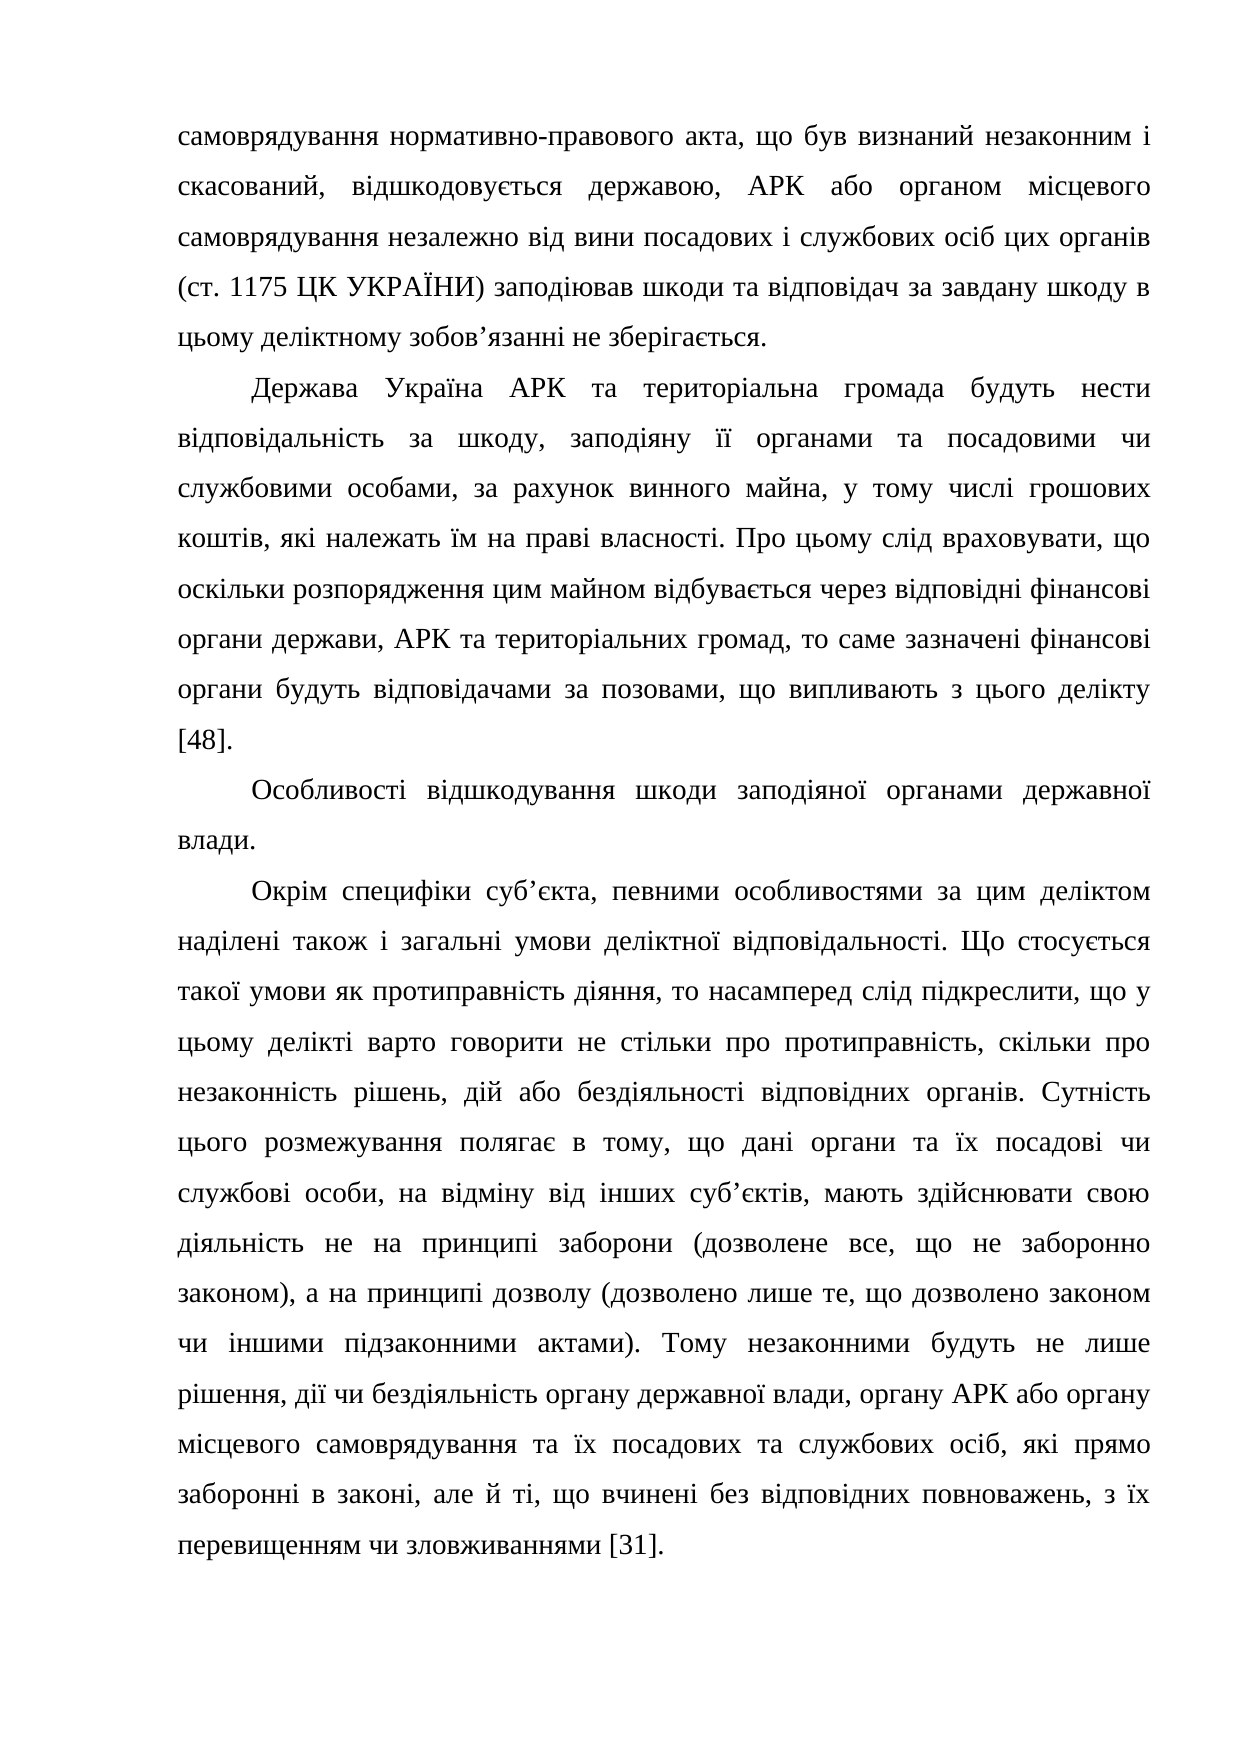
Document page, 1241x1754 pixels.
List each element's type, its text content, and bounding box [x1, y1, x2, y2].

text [177, 118, 1152, 353]
text Особливості відшкодування шкоди заподіяної органами державної влади. [177, 772, 1152, 856]
text Держава Україна АРК та територіальна громада будуть нести відповідальність за шкоду, заподіяну її органами та посадовими чи службовими особами, за рахунок винного майна, у тому числі грошових коштів, які належать їм на праві власності. Про цьому слід враховувати, що оскільки розпорядження цим майном відбувається через відповідні фінансові органи держави, АРК та територіальних громад, то саме зазначені фінансові органи будуть відповідачами за позовами, що випливають з цього делікту [48]. [177, 370, 1152, 755]
text Окрім специфіки суб’єкта, певними особливостями за цим деліктом наділені також і загальні умови деліктної відповідальності. Що стосується такої умови як протиправність діяння, то насамперед слід підкреслити, що у цьому делікті варто говорити не стільки про протиправність, скільки про незаконність рішень, дій або бездіяльності відповідних органів. Сутність цього розмежування полягає в тому, що дані органи та їх посадові чи службові особи, на відміну від інших суб’єктів, мають здійснювати свою діяльність не на принципі заборони (дозволене все, що не заборонно законом), а на принципі дозволу (дозволено лише те, що дозволено законом чи іншими підзаконними актами). Тому незаконними будуть не лише рішення, дії чи бездіяльність органу державної влади, органу АРК або органу місцевого самоврядування та їх посадових та службових осіб, які прямо заборонні в законі, але й ті, що вчинені без відповідних повноважень, з їх перевищенням чи зловживаннями [31]. [177, 873, 1152, 1560]
